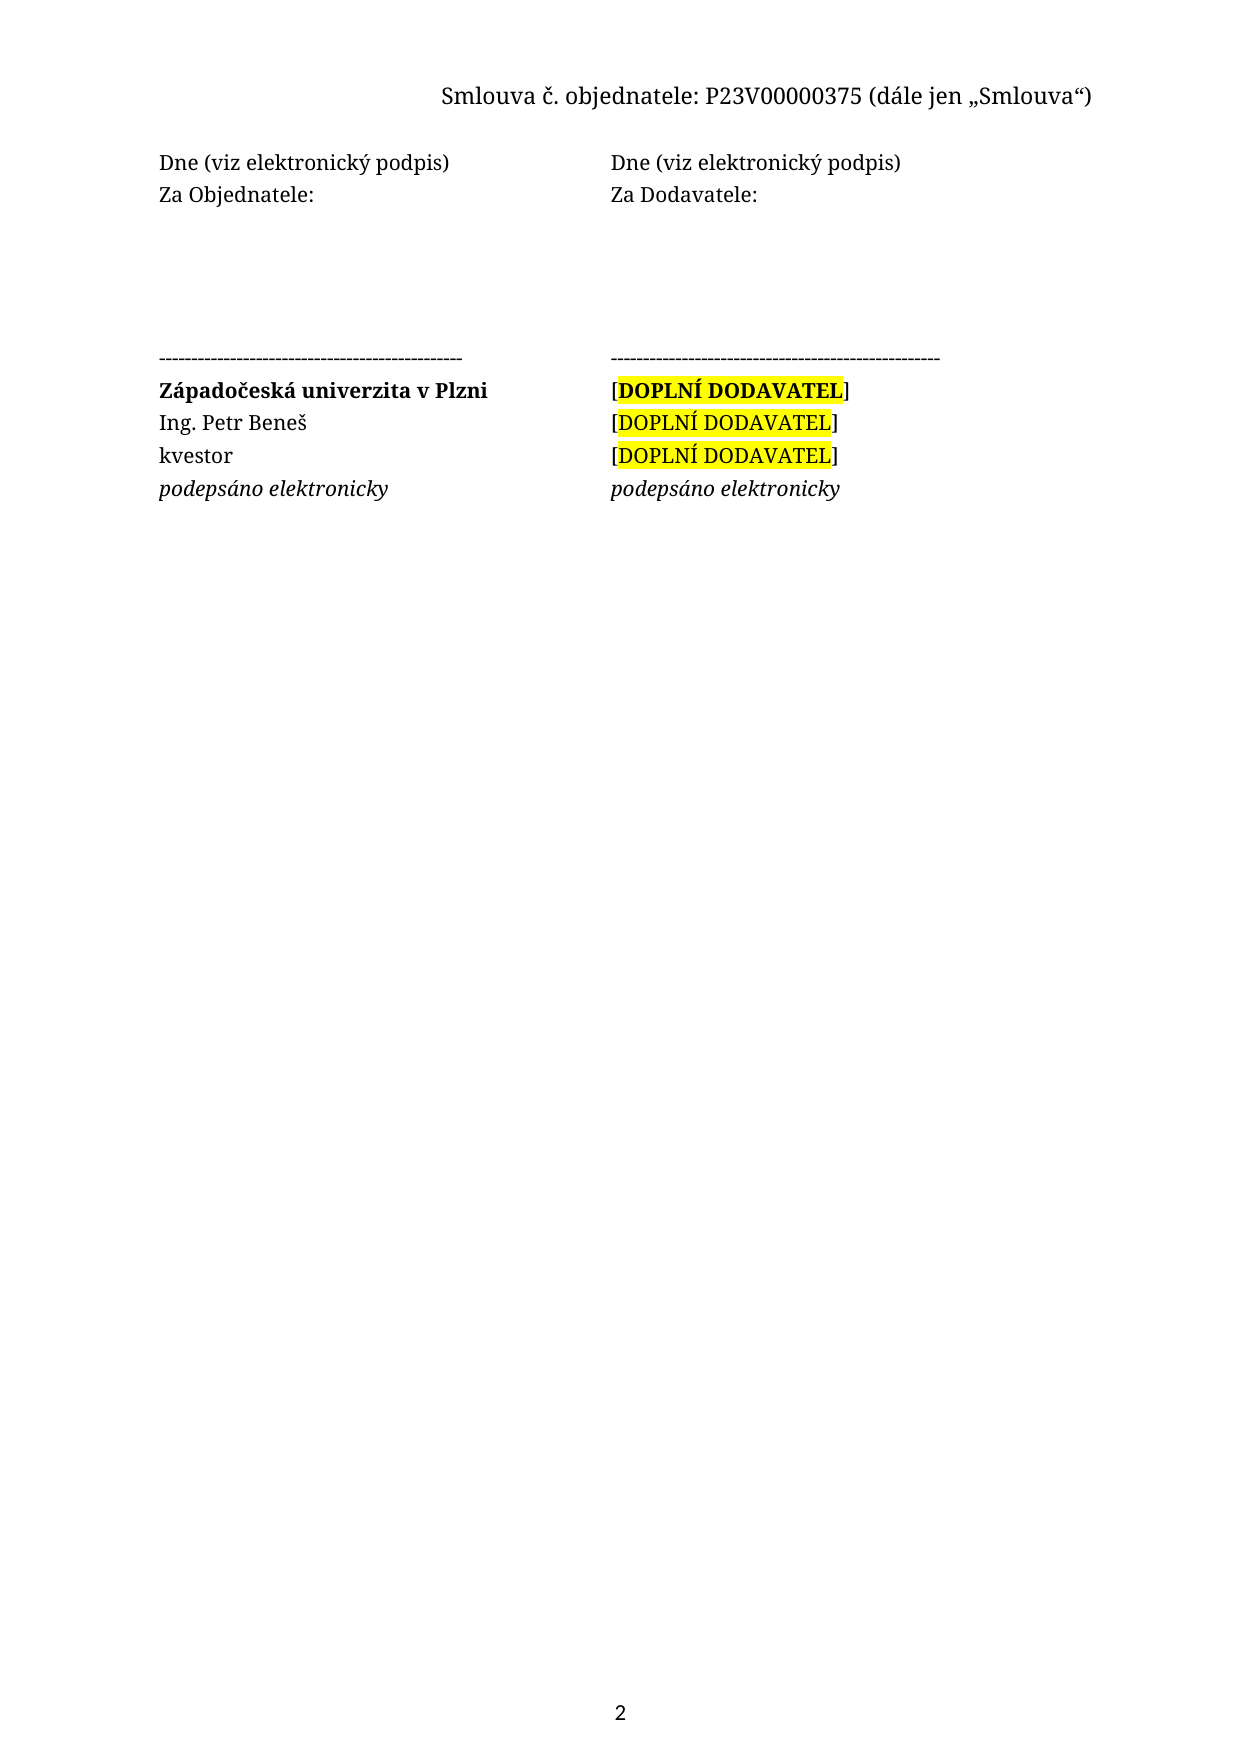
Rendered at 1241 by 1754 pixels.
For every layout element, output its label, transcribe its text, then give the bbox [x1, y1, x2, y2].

table_header Dne (viz elektronický podpis) Za Dodavatele: --------------------------------------------------- [DOPLNÍ DODAVATEL] [DOPLNÍ DODAVATEL] [DOPLNÍ DODAVATEL] podepsáno elektronicky [599, 148, 1051, 538]
table_header Dne (viz elektronický podpis) Za Objednatele: ----------------------------------------------- Západočeská univerzita v Plzni Ing. Petr Beneš kvestor podepsáno elektronicky [148, 148, 599, 538]
